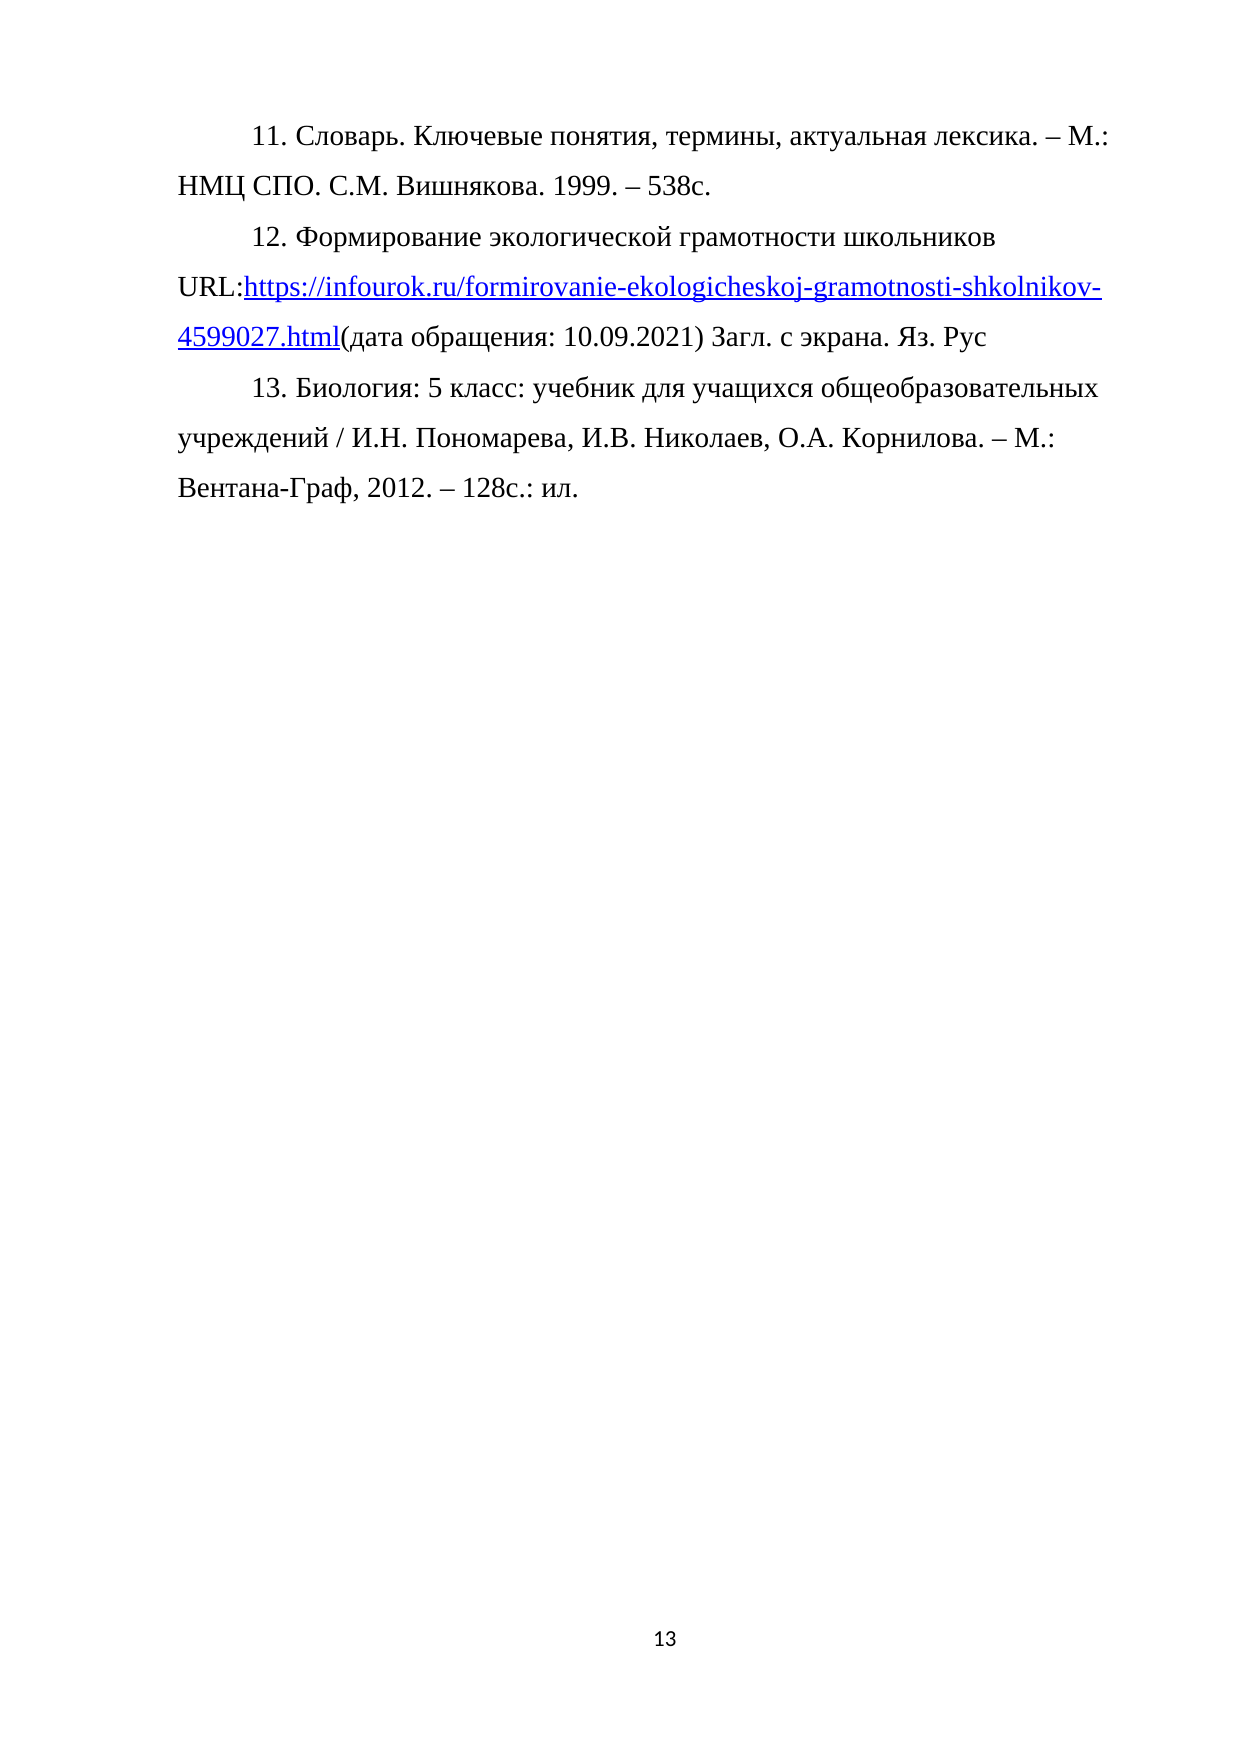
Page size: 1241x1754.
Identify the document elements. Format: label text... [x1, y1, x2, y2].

list Формирование экологической грамотности школьников URL:https://infourok.ru/formirovanie-ekologicheskoj-gramotnosti-shkolnikov-4599027.html(дата обращения: 10.09.2021) Загл. с экрана. Яз. Рус [177, 219, 1152, 353]
list Биология: 5 класс: учебник для учащихся общеобразовательных учреждений / И.Н. Пономарева, И.В. Николаев, О.А. Корнилова. – М.: Вентана-Граф, 2012. – 128с.: ил. [177, 370, 1152, 504]
list Словарь. Ключевые понятия, термины, актуальная лексика. – М.: НМЦ СПО. С.М. Вишнякова. 1999. – 538с. [177, 118, 1152, 202]
